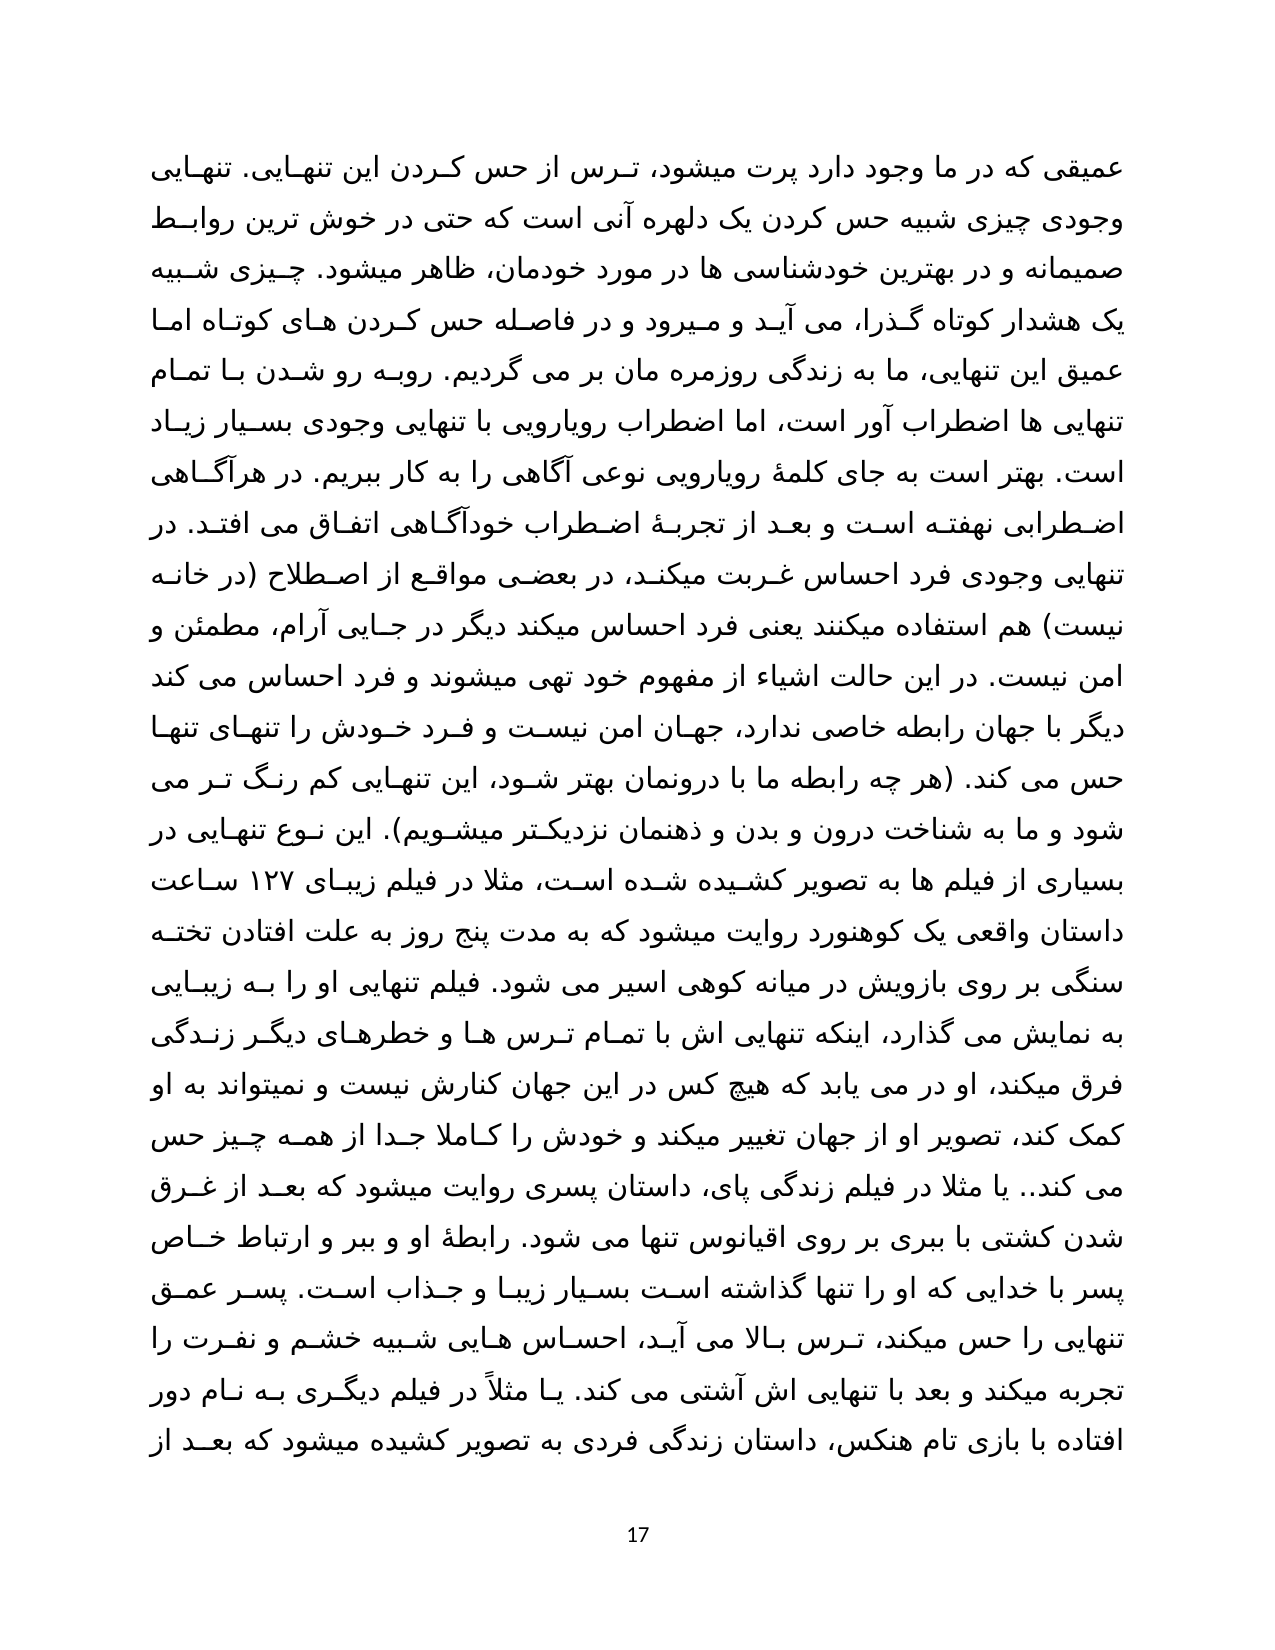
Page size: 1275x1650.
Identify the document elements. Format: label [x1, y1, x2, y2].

text [150, 150, 1125, 1458]
